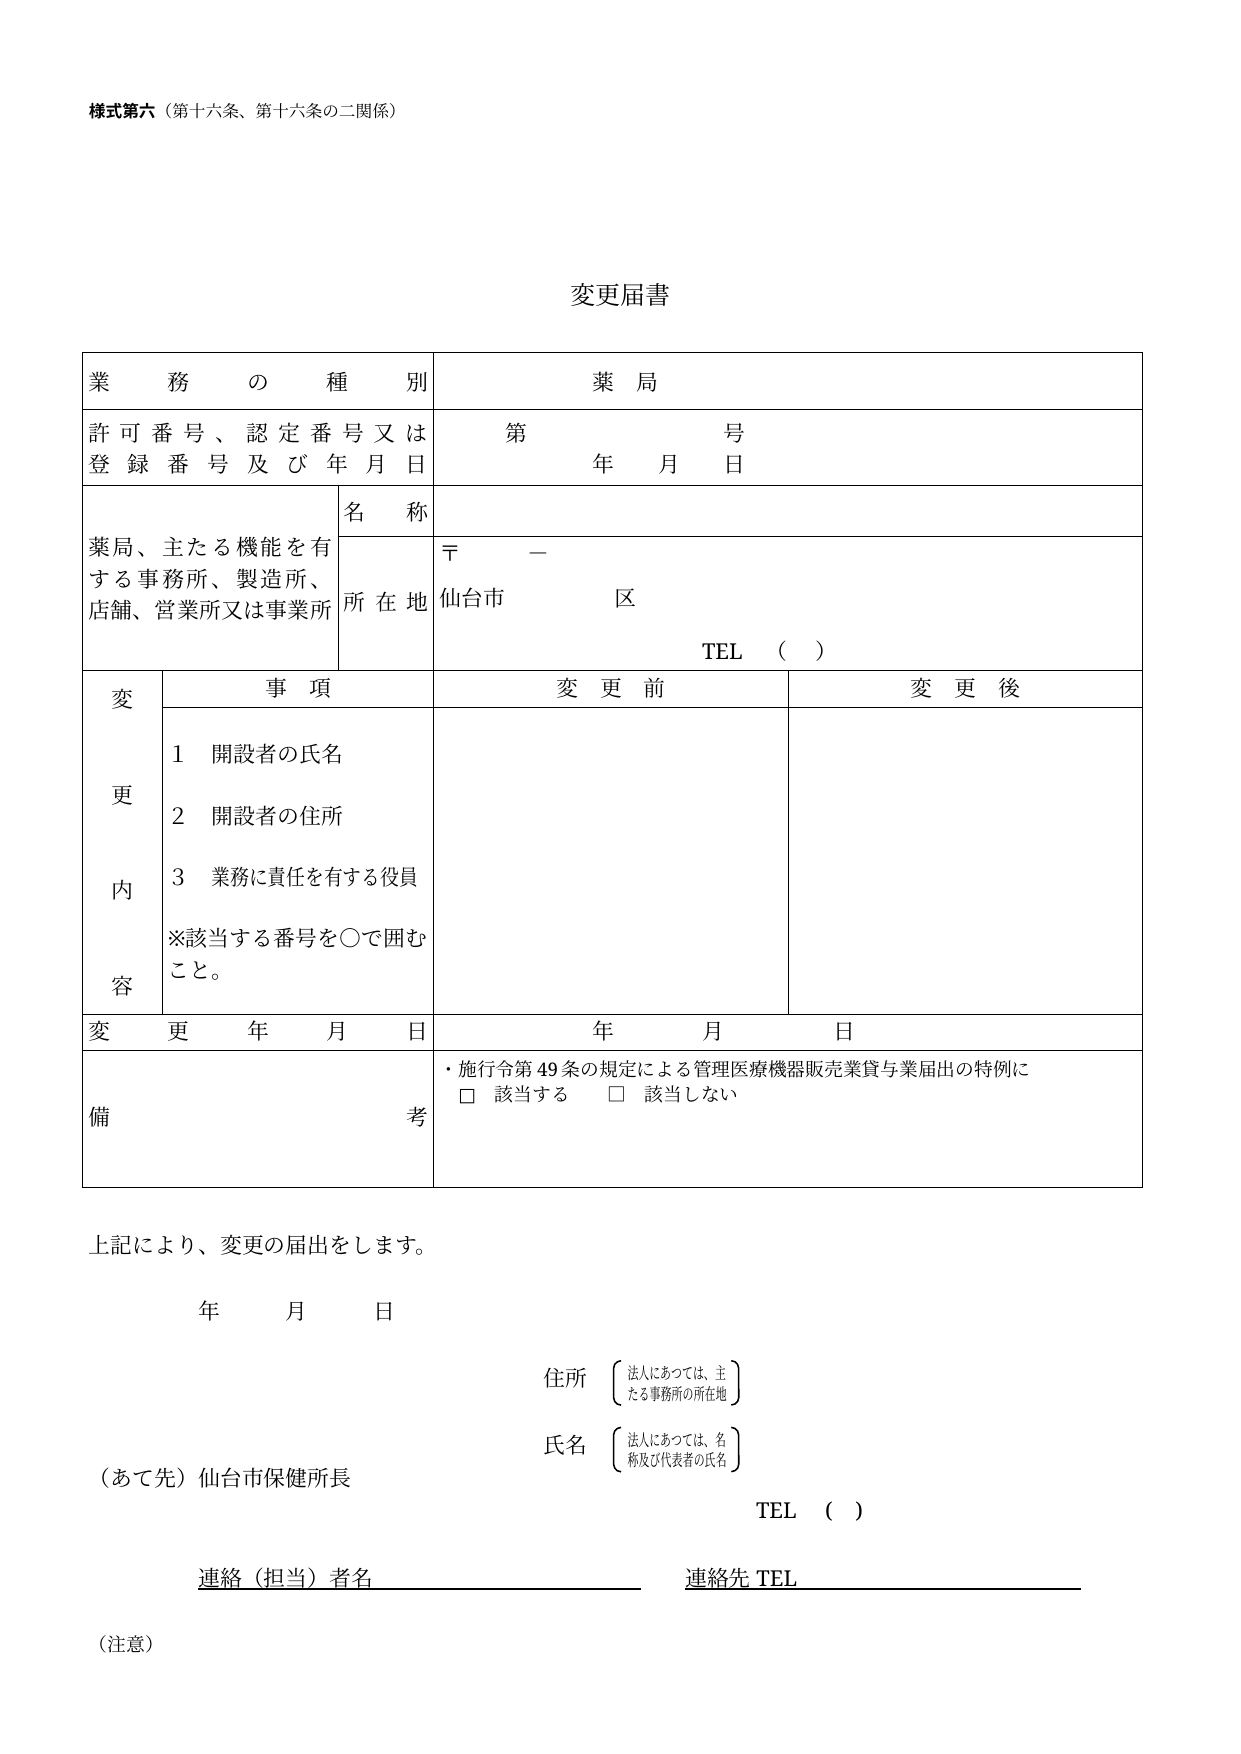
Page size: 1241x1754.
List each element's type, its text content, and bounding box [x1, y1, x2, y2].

text （あて先）仙台市保健所長 [89, 1460, 1152, 1494]
table_cell [434, 708, 788, 1014]
text （注意） [89, 1627, 1152, 1660]
table_cell 許可番号、認定番号又は 登録番号及び年月日 [83, 410, 433, 484]
table_cell 年 月 日 [434, 1015, 1142, 1049]
table_cell [434, 486, 1142, 536]
table_header 業務の種別 [83, 353, 433, 409]
table_header 薬 局 [434, 353, 1142, 409]
text 氏名 [736, 1427, 1130, 1460]
text 上記により、変更の届出をします。 [89, 1227, 1152, 1260]
table_cell 事 項 [163, 671, 433, 707]
text 変更届書 [89, 260, 1152, 327]
text 住所 [615, 1360, 737, 1394]
text 年 月 日 [89, 1294, 1152, 1327]
text 氏名 [615, 1427, 737, 1460]
table_cell 変 更 前 [434, 671, 788, 707]
table_cell 変更内容 [83, 671, 162, 1014]
table_cell 〒 － 仙台市 区 TEL （ ） [434, 537, 1142, 670]
text 連絡（担当）者名 連絡先 TEL [89, 1560, 1152, 1594]
text 様式第六（第十六条、第十六条の二関係） [89, 94, 1152, 127]
table_cell 変更年月日 [83, 1015, 433, 1049]
table_cell 変 更 後 [789, 671, 1142, 707]
table_cell 薬局、主たる機能を有 する事務所、製造所、 店舗、営業所又は事業所 [83, 486, 338, 670]
table_cell 備考 [83, 1051, 433, 1187]
table_cell 名称 [339, 486, 433, 536]
text 住所 [736, 1360, 1143, 1394]
table_cell １ 開設者の氏名 ２ 開設者の住所 ３ 業務に責任を有する役員 ※該当する番号を○で囲むこと。 [163, 708, 433, 1014]
table_cell ・施行令第49条の規定による管理医療機器販売業貸与業届出の特例に □ 該当する □ 該当しない [434, 1051, 1142, 1187]
text 住所 [89, 1360, 617, 1394]
table_cell 第 号 年 月 日 [434, 410, 1142, 484]
text TEL ( ) [89, 1494, 1152, 1527]
table_cell [789, 708, 1142, 1014]
table_cell 所在地 [339, 537, 433, 670]
text 氏名 [89, 1427, 616, 1460]
